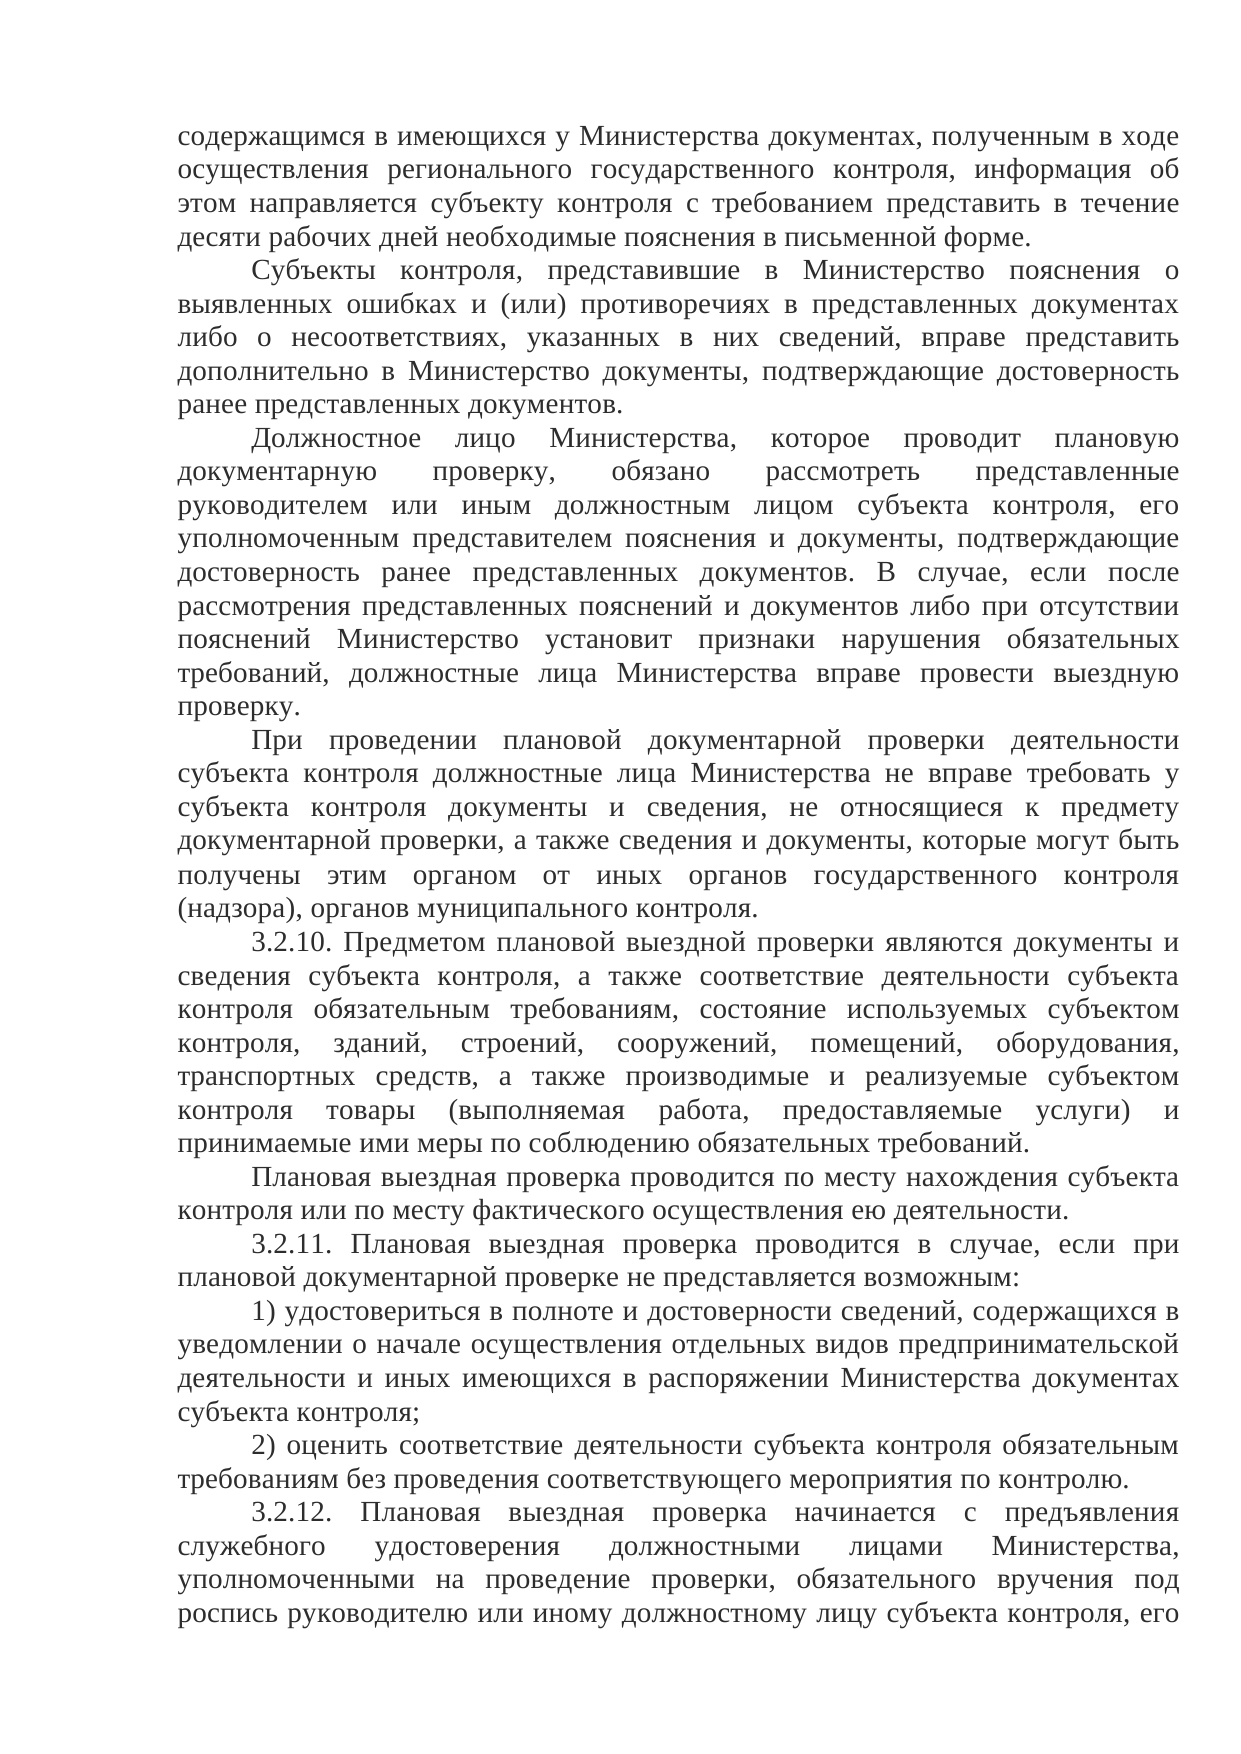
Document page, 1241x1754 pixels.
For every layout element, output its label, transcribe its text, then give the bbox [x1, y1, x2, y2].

text 2) оценить соответствие деятельности субъекта контроля обязательным требованиям без проведения соответствующего мероприятия по контролю. [177, 1427, 1181, 1494]
text Плановая выездная проверка проводится по месту нахождения субъекта контроля или по месту фактического осуществления ею деятельности. [177, 1159, 1181, 1226]
text Должностное лицо Министерства, которое проводит плановую документарную проверку, обязано рассмотреть представленные руководителем или иным должностным лицом субъекта контроля, его уполномоченным представителем пояснения и документы, подтверждающие достоверность ранее представленных документов. В случае, если после рассмотрения представленных пояснений и документов либо при отсутствии пояснений Министерство установит признаки нарушения обязательных требований, должностные лица Министерства вправе провести выездную проверку. [177, 420, 1181, 722]
text 3.2.10. Предметом плановой выездной проверки являются документы и сведения субъекта контроля, а также соответствие деятельности субъекта контроля обязательным требованиям, состояние используемых субъектом контроля, зданий, строений, сооружений, помещений, оборудования, транспортных средств, а также производимые и реализуемые субъектом контроля товары (выполняемая работа, предоставляемые услуги) и принимаемые ими меры по соблюдению обязательных требований. [177, 924, 1181, 1159]
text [177, 1494, 1181, 1628]
text При проведении плановой документарной проверки деятельности субъекта контроля должностные лица Министерства не вправе требовать у субъекта контроля документы и сведения, не относящиеся к предмету документарной проверки, а также сведения и документы, которые могут быть получены этим органом от иных органов государственного контроля (надзора), органов муниципального контроля. [177, 722, 1181, 924]
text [177, 118, 1181, 252]
text Субъекты контроля, представившие в Министерство пояснения о выявленных ошибках и (или) противоречиях в представленных документах либо о несоответствиях, указанных в них сведений, вправе представить дополнительно в Министерство документы, подтверждающие достоверность ранее представленных документов. [177, 252, 1181, 420]
text 1) удостовериться в полноте и достоверности сведений, содержащихся в уведомлении о начале осуществления отдельных видов предпринимательской деятельности и иных имеющихся в распоряжении Министерства документах субъекта контроля; [177, 1293, 1181, 1427]
text 3.2.11. Плановая выездная проверка проводится в случае, если при плановой документарной проверке не представляется возможным: [177, 1226, 1181, 1293]
